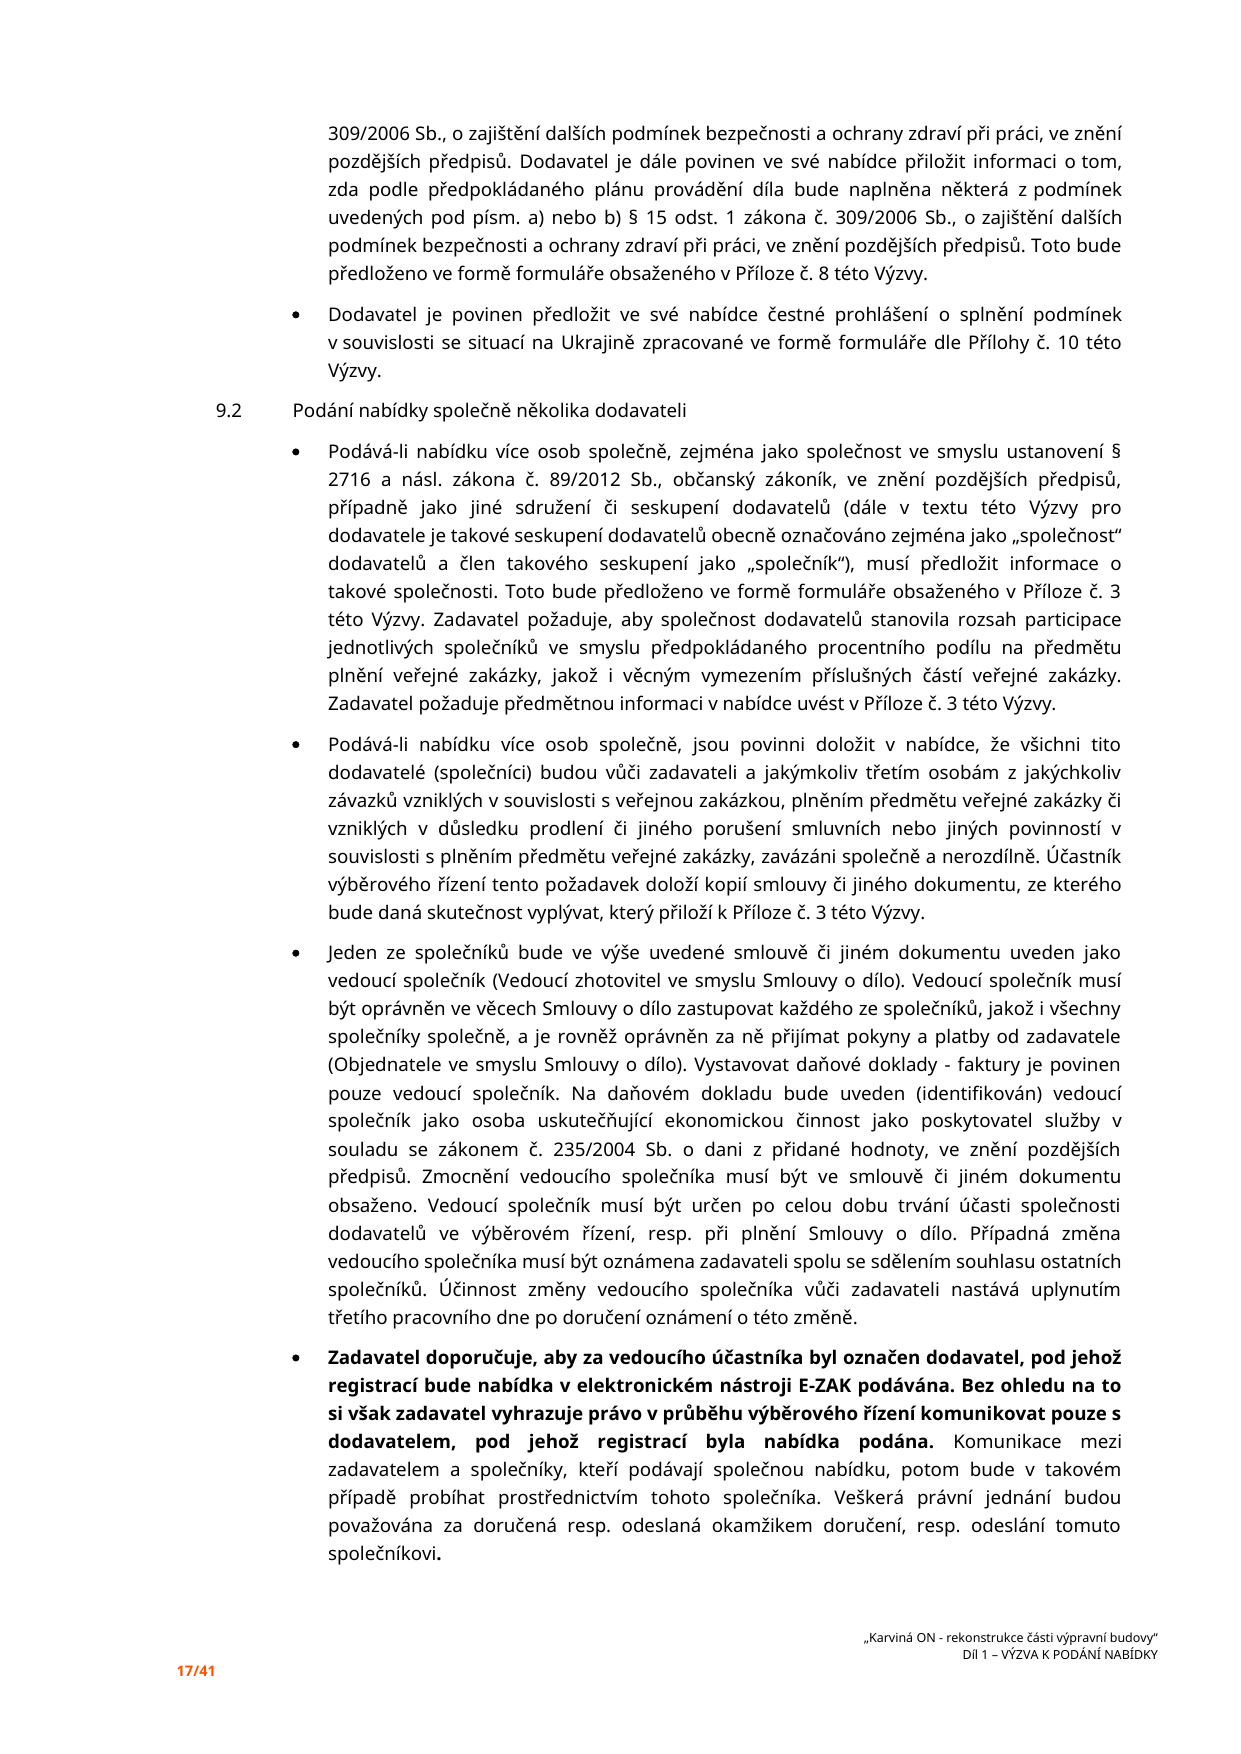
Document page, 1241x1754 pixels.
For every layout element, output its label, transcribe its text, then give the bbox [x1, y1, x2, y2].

text Podává-li nabídku více osob společně, jsou povinni doložit v nabídce, že všichni tito dodavatelé (společníci) budou vůči zadavateli a jakýmkoliv třetím osobám z jakýchkoliv závazků vzniklých v souvislosti s veřejnou zakázkou, plněním předmětu veřejné zakázky či vzniklých v důsledku prodlení či jiného porušení smluvních nebo jiných povinností v souvislosti s plněním předmětu veřejné zakázky, zavázáni společně a nerozdílně. Účastník výběrového řízení tento požadavek doloží kopií smlouvy či jiného dokumentu, ze kterého bude daná skutečnost vyplývat, který přiloží k Příloze č. 3 této Výzvy. [292, 731, 1122, 925]
text Podání nabídky společně několika dodavateli [216, 398, 1122, 423]
text Zadavatel doporučuje, aby za vedoucího účastníka byl označen dodavatel, pod jehož registrací bude nabídka v elektronickém nástroji E-ZAK podávána. Bez ohledu na to si však zadavatel vyhrazuje právo v průběhu výběrového řízení komunikovat pouze s dodavatelem, pod jehož registrací byla nabídka podána. Komunikace mezi zadavatelem a společníky, kteří podávají společnou nabídku, potom bude v takovém případě probíhat prostřednictvím tohoto společníka. Veškerá právní jednání budou považována za doručená resp. odeslaná okamžikem doručení, resp. odeslání tomuto společníkovi. [292, 1344, 1122, 1566]
text Dodavatel je povinen předložit ve své nabídce čestné prohlášení o splnění podmínek v souvislosti se situací na Ukrajině zpracované ve formě formuláře dle Přílohy č. 10 této Výzvy. [292, 301, 1122, 383]
text Jeden ze společníků bude ve výše uvedené smlouvě či jiném dokumentu uveden jako vedoucí společník (Vedoucí zhotovitel ve smyslu Smlouvy o dílo). Vedoucí společník musí být oprávněn ve věcech Smlouvy o dílo zastupovat každého ze společníků, jakož i všechny společníky společně, a je rovněž oprávněn za ně přijímat pokyny a platby od zadavatele (Objednatele ve smyslu Smlouvy o dílo). Vystavovat daňové doklady - faktury je povinen pouze vedoucí společník. Na daňovém dokladu bude uveden (identifikován) vedoucí společník jako osoba uskutečňující ekonomickou činnost jako poskytovatel služby v souladu se zákonem č. 235/2004 Sb. o dani z přidané hodnoty, ve znění pozdějších předpisů. Zmocnění vedoucího společníka musí být ve smlouvě či jiném dokumentu obsaženo. Vedoucí společník musí být určen po celou dobu trvání účasti společnosti dodavatelů ve výběrovém řízení, resp. při plnění Smlouvy o dílo. Případná změna vedoucího společníka musí být oznámena zadavateli spolu se sdělením souhlasu ostatních společníků. Účinnost změny vedoucího společníka vůči zadavateli nastává uplynutím třetího pracovního dne po doručení oznámení o této změně. [292, 940, 1122, 1329]
text Podává-li nabídku více osob společně, zejména jako společnost ve smyslu ustanovení § 2716 a násl. zákona č. 89/2012 Sb., občanský zákoník, ve znění pozdějších předpisů, případně jako jiné sdružení či seskupení dodavatelů (dále v textu této Výzvy pro dodavatele je takové seskupení dodavatelů obecně označováno zejména jako „společnost“ dodavatelů a člen takového seskupení jako „společník“), musí předložit informace o takové společnosti. Toto bude předloženo ve formě formuláře obsaženého v Příloze č. 3 této Výzvy. Zadavatel požaduje, aby společnost dodavatelů stanovila rozsah participace jednotlivých společníků ve smyslu předpokládaného procentního podílu na předmětu plnění veřejné zakázky, jakož i věcným vymezením příslušných částí veřejné zakázky. Zadavatel požaduje předmětnou informaci v nabídce uvést v Příloze č. 3 této Výzvy. [292, 438, 1122, 716]
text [292, 121, 1122, 286]
